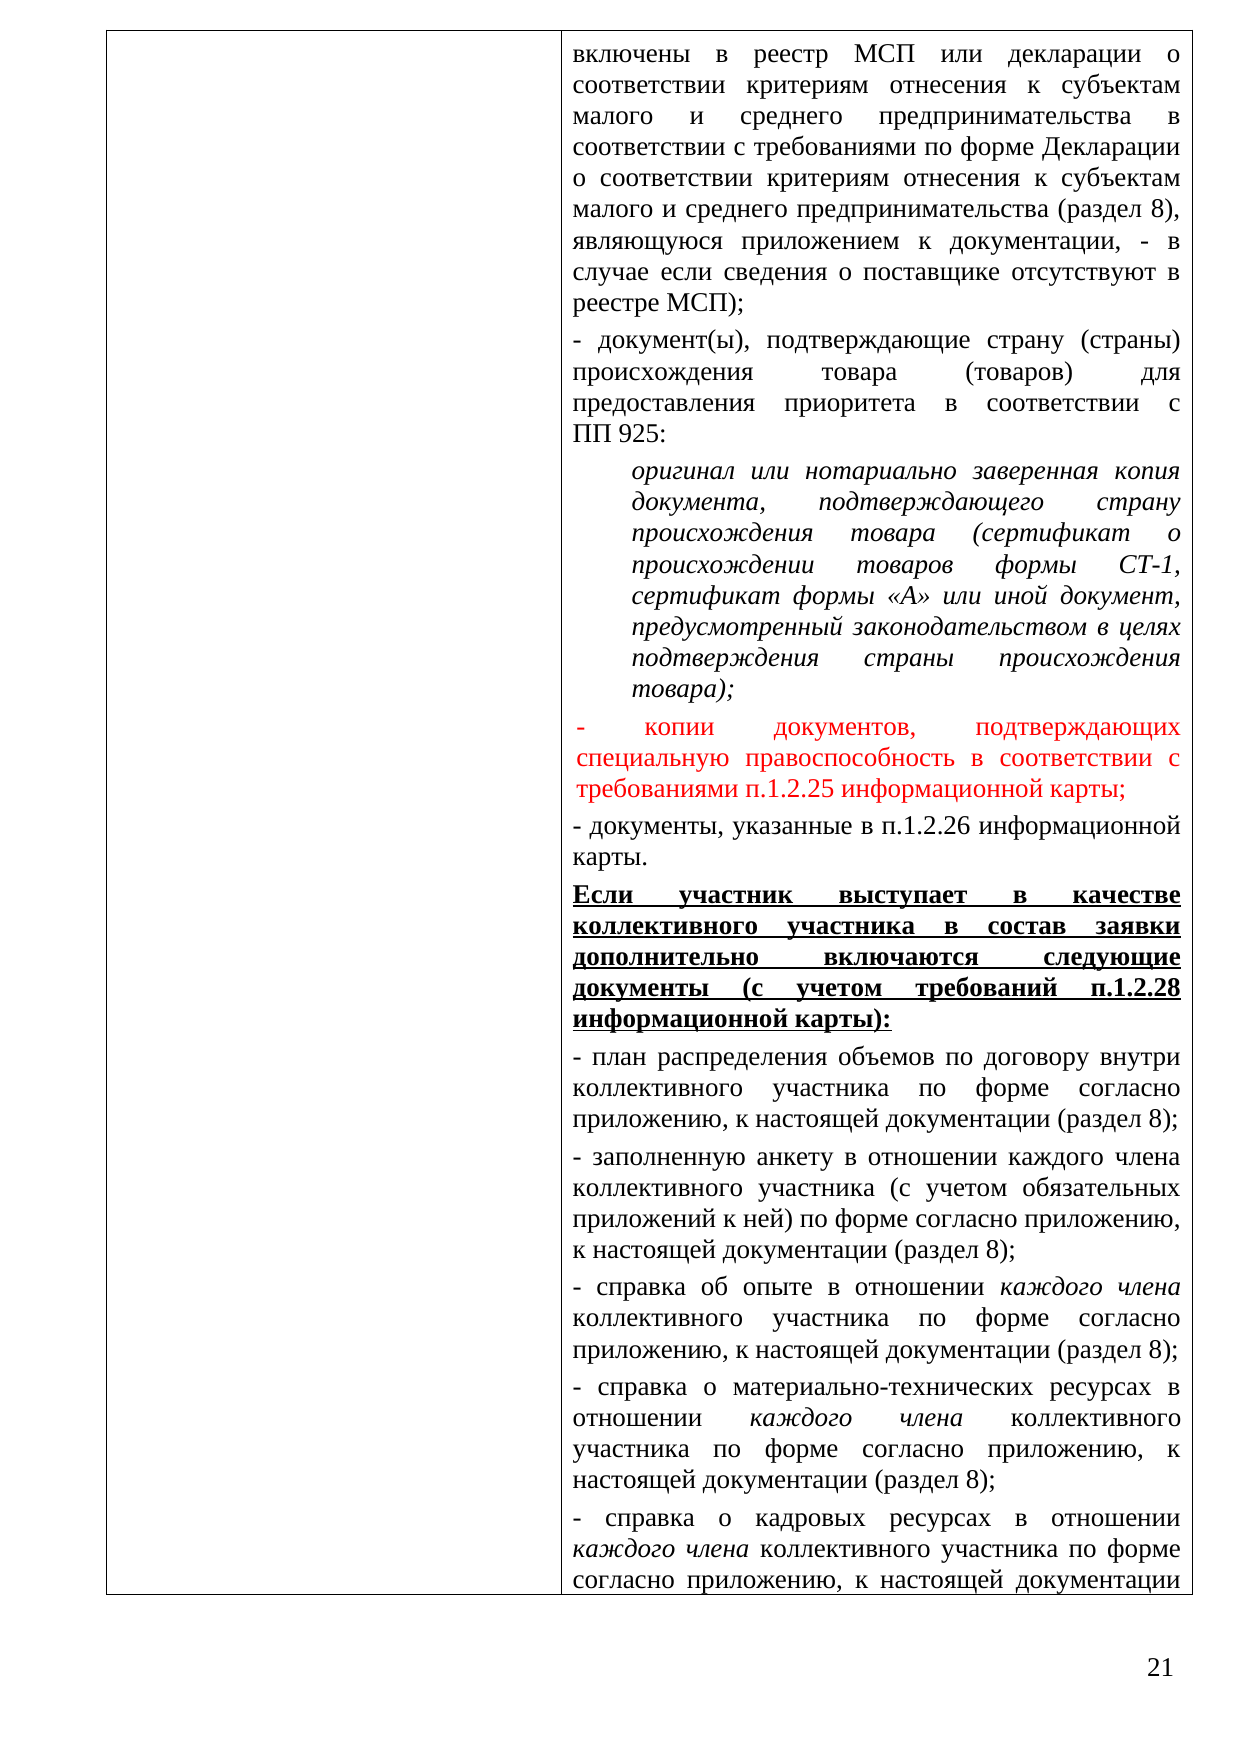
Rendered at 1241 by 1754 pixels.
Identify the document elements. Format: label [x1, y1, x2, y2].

table_cell [562, 31, 1192, 1594]
table_cell [107, 31, 561, 1594]
